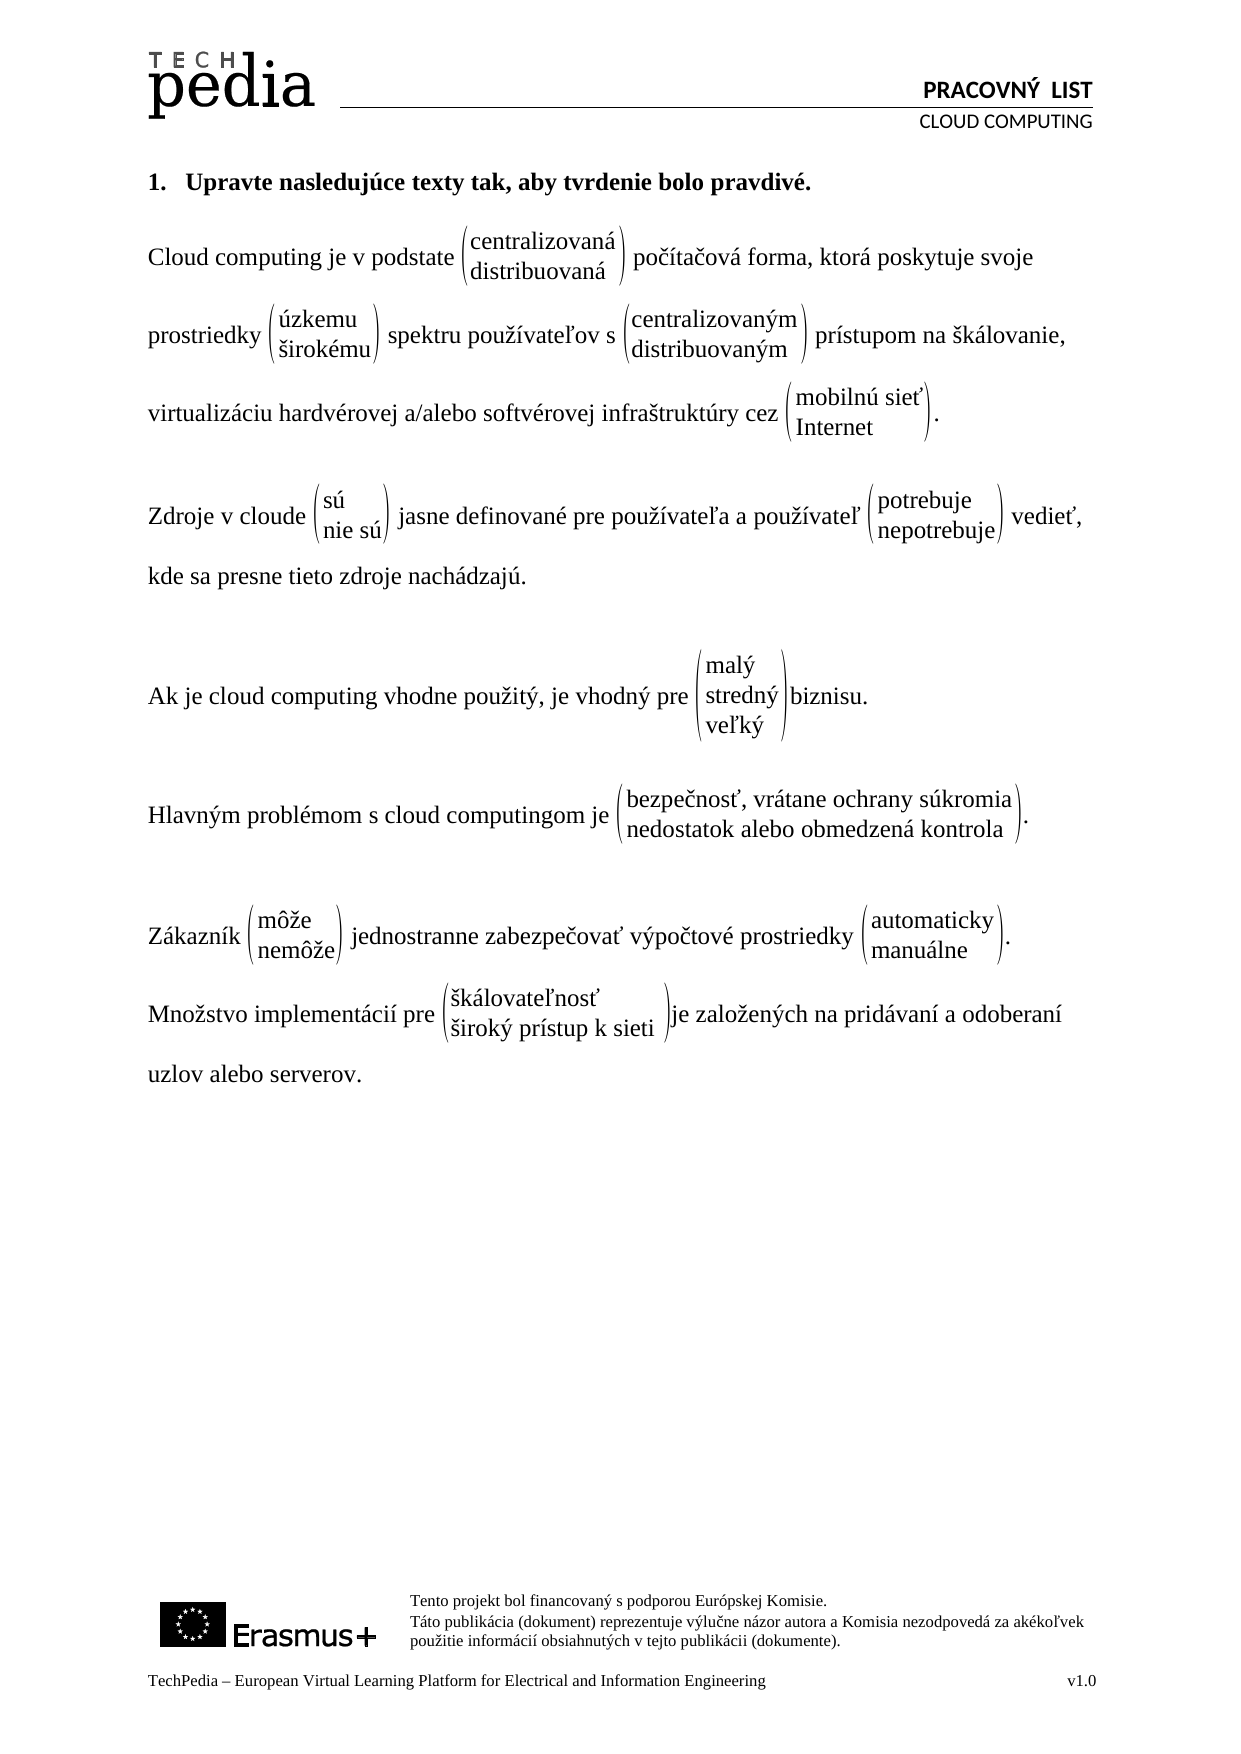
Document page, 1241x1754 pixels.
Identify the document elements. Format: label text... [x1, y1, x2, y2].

text Množstvo implementácií pre je založených na pridávaní a odoberaní uzlov alebo serverov. [148, 982, 1093, 1088]
text Cloud computing je v podstate počítačová forma, ktorá poskytuje svoje prostriedky spektru používateľov s prístupom na škálovanie, virtualizáciu hardvérovej a/alebo softvérovej infraštruktúry cez . [148, 225, 1093, 444]
text Upravte nasledujúce texty tak, aby tvrdenie bolo pravdivé. [148, 167, 1093, 196]
text Zdroje v cloude jasne definované pre používateľa a používateľ vedieť, kde sa presne tieto zdroje nachádzajú. [148, 483, 1093, 590]
text Ak je cloud computing vhodne použitý, je vhodný pre biznisu. [148, 647, 1093, 743]
text Zákazník jednostranne zabezpečovať výpočtové prostriedky . [148, 904, 1093, 967]
text Hlavným problémom s cloud computingom je . [148, 783, 1093, 846]
